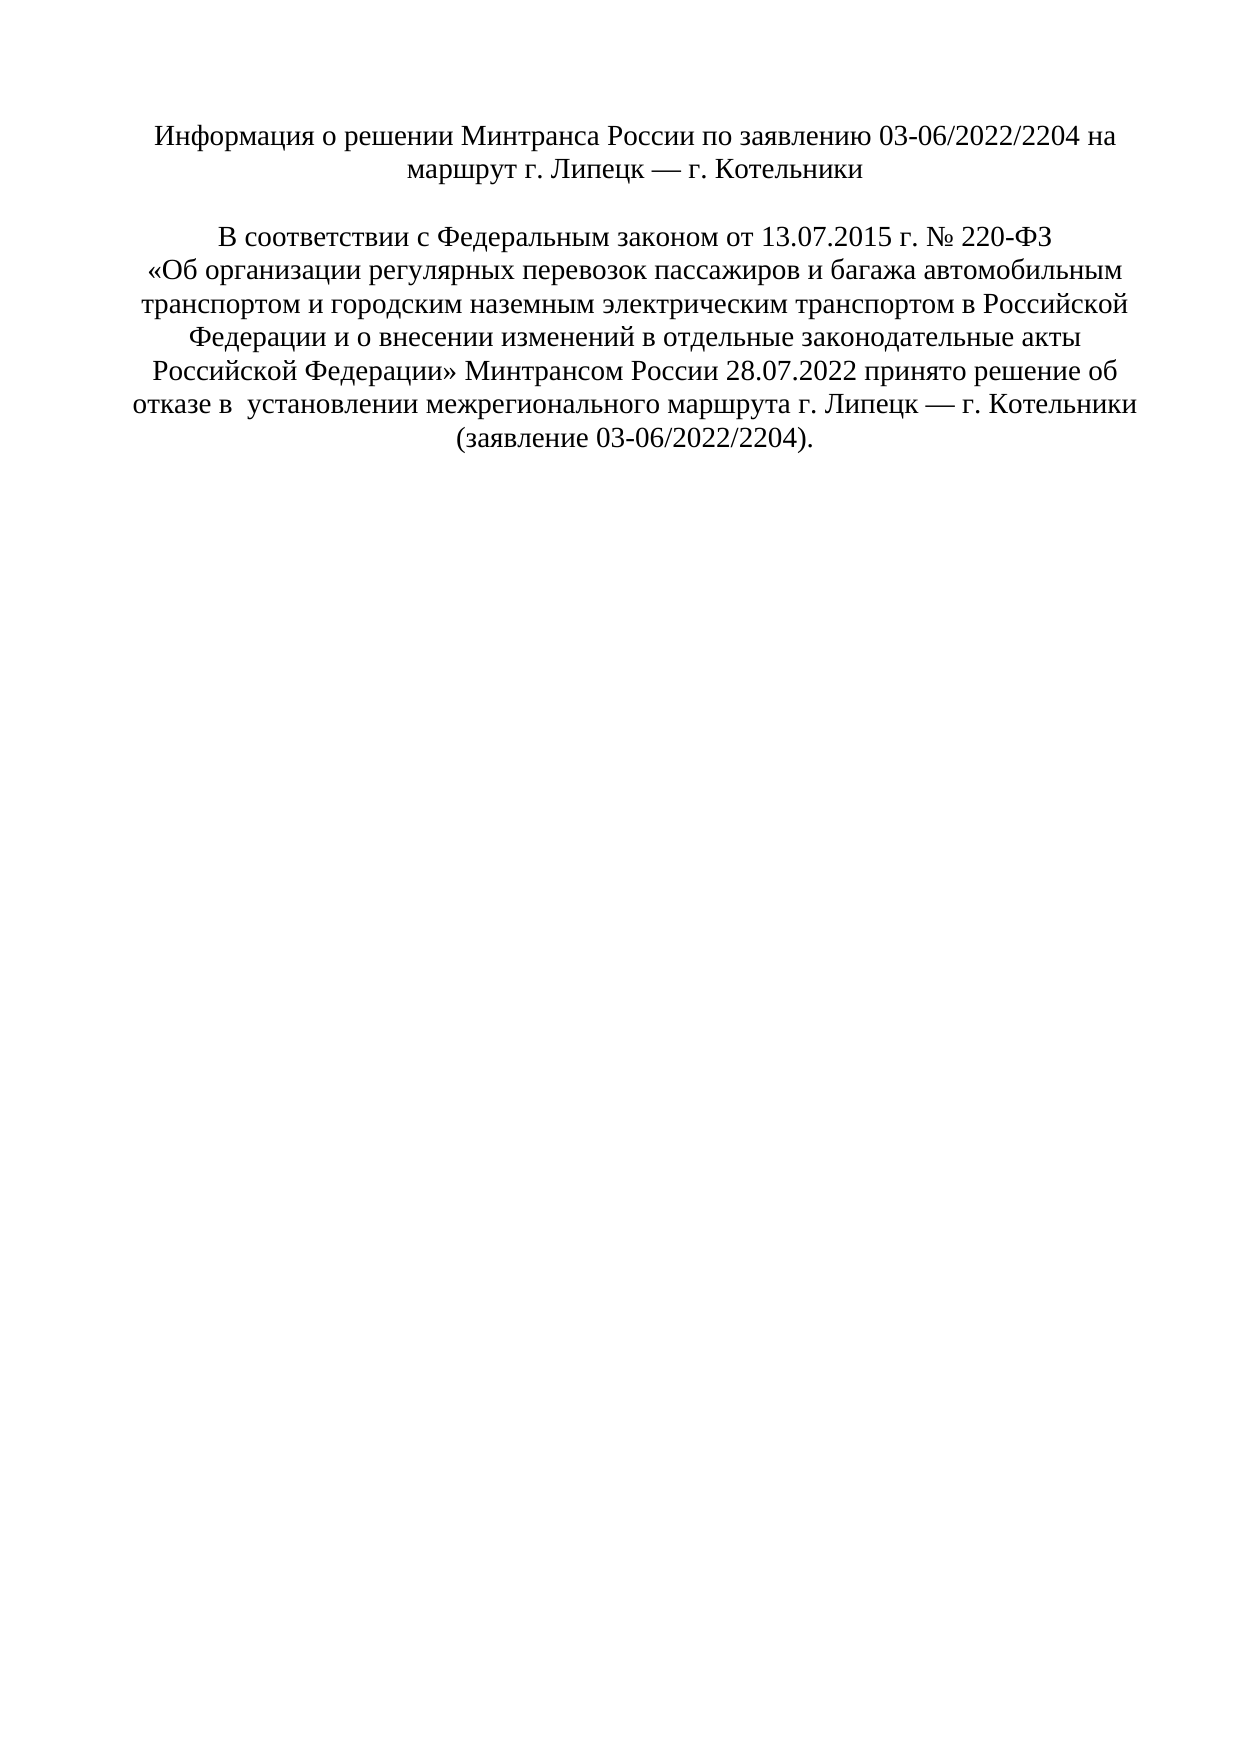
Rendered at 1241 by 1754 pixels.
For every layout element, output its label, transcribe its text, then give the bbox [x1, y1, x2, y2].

text Информация о решении Минтранса России по заявлению 03-06/2022/2204 на маршрут г. Липецк — г. Котельники [118, 118, 1152, 185]
text В соответствии с Федеральным законом от 13.07.2015 г. № 220-ФЗ «Об организации регулярных перевозок пассажиров и багажа автомобильным транспортом и городским наземным электрическим транспортом в Российской Федерации и о внесении изменений в отдельные законодательные акты Российской Федерации» Минтрансом России 28.07.2022 принято решение об отказе в установлении межрегионального маршрута г. Липецк — г. Котельники (заявление 03-06/2022/2204). [118, 219, 1152, 453]
